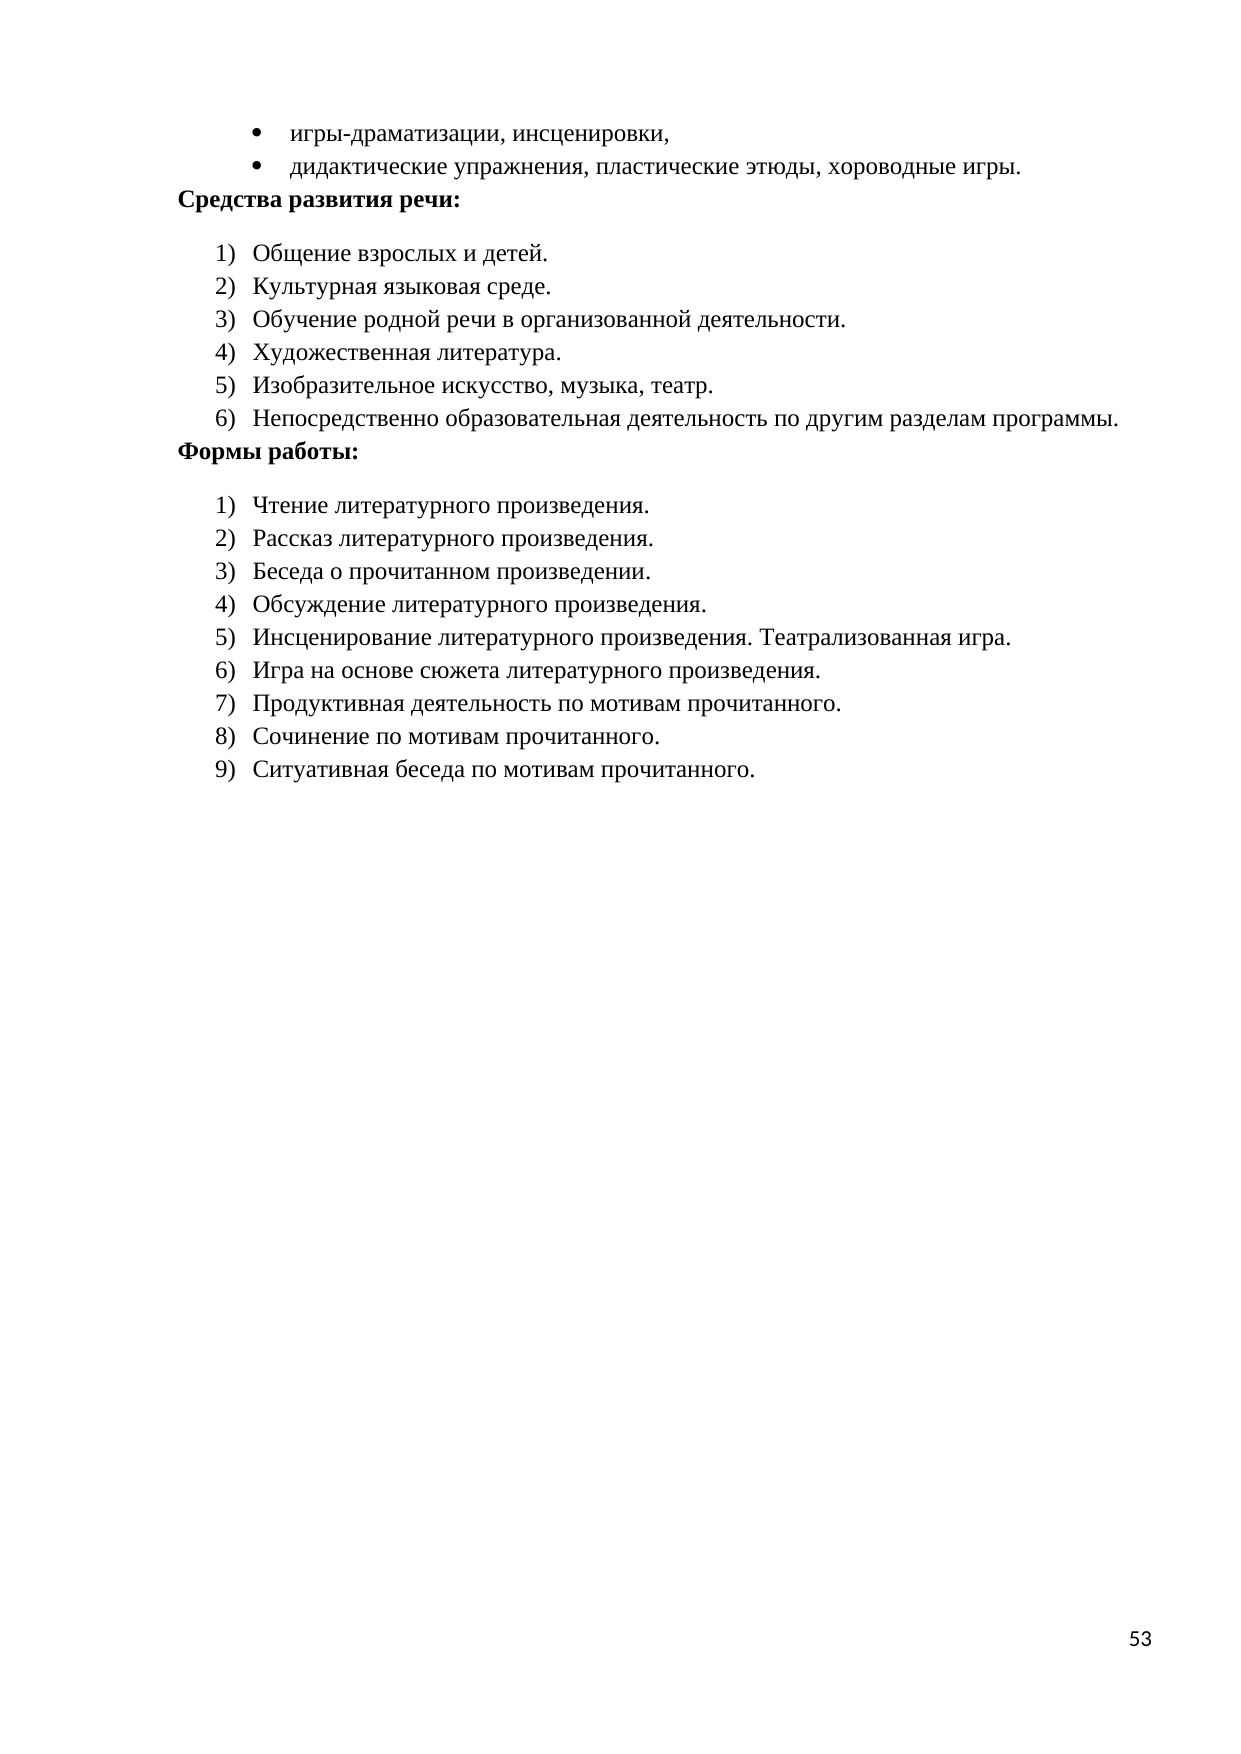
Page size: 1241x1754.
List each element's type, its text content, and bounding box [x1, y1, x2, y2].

list Инсценирование литературного произведения. Театрализованная игра. [215, 622, 1152, 651]
list Культурная языковая среде. [215, 271, 1152, 300]
list игры-драматизации, инсценировки, [252, 118, 1152, 147]
list Непосредственно образовательная деятельность по другим разделам программы. [215, 403, 1152, 432]
list Изобразительное искусство, музыка, театр. [215, 370, 1152, 399]
list Ситуативная беседа по мотивам прочитанного. [215, 754, 1152, 783]
list Игра на основе сюжета литературного произведения. [215, 655, 1152, 684]
list Общение взрослых и детей. [215, 238, 1152, 267]
list Обсуждение литературного произведения. [215, 589, 1152, 618]
list Беседа о прочитанном произведении. [215, 556, 1152, 585]
list Чтение литературного произведения. [215, 490, 1152, 519]
text Формы работы: [177, 436, 1152, 465]
list дидактические упражнения, пластические этюды, хороводные игры. [252, 151, 1152, 180]
list Продуктивная деятельность по мотивам прочитанного. [215, 688, 1152, 717]
list Сочинение по мотивам прочитанного. [215, 721, 1152, 750]
list Рассказ литературного произведения. [215, 523, 1152, 552]
text Средства развития речи: [177, 184, 1152, 213]
list Обучение родной речи в организованной деятельности. [215, 304, 1152, 333]
list Художественная литература. [215, 337, 1152, 366]
